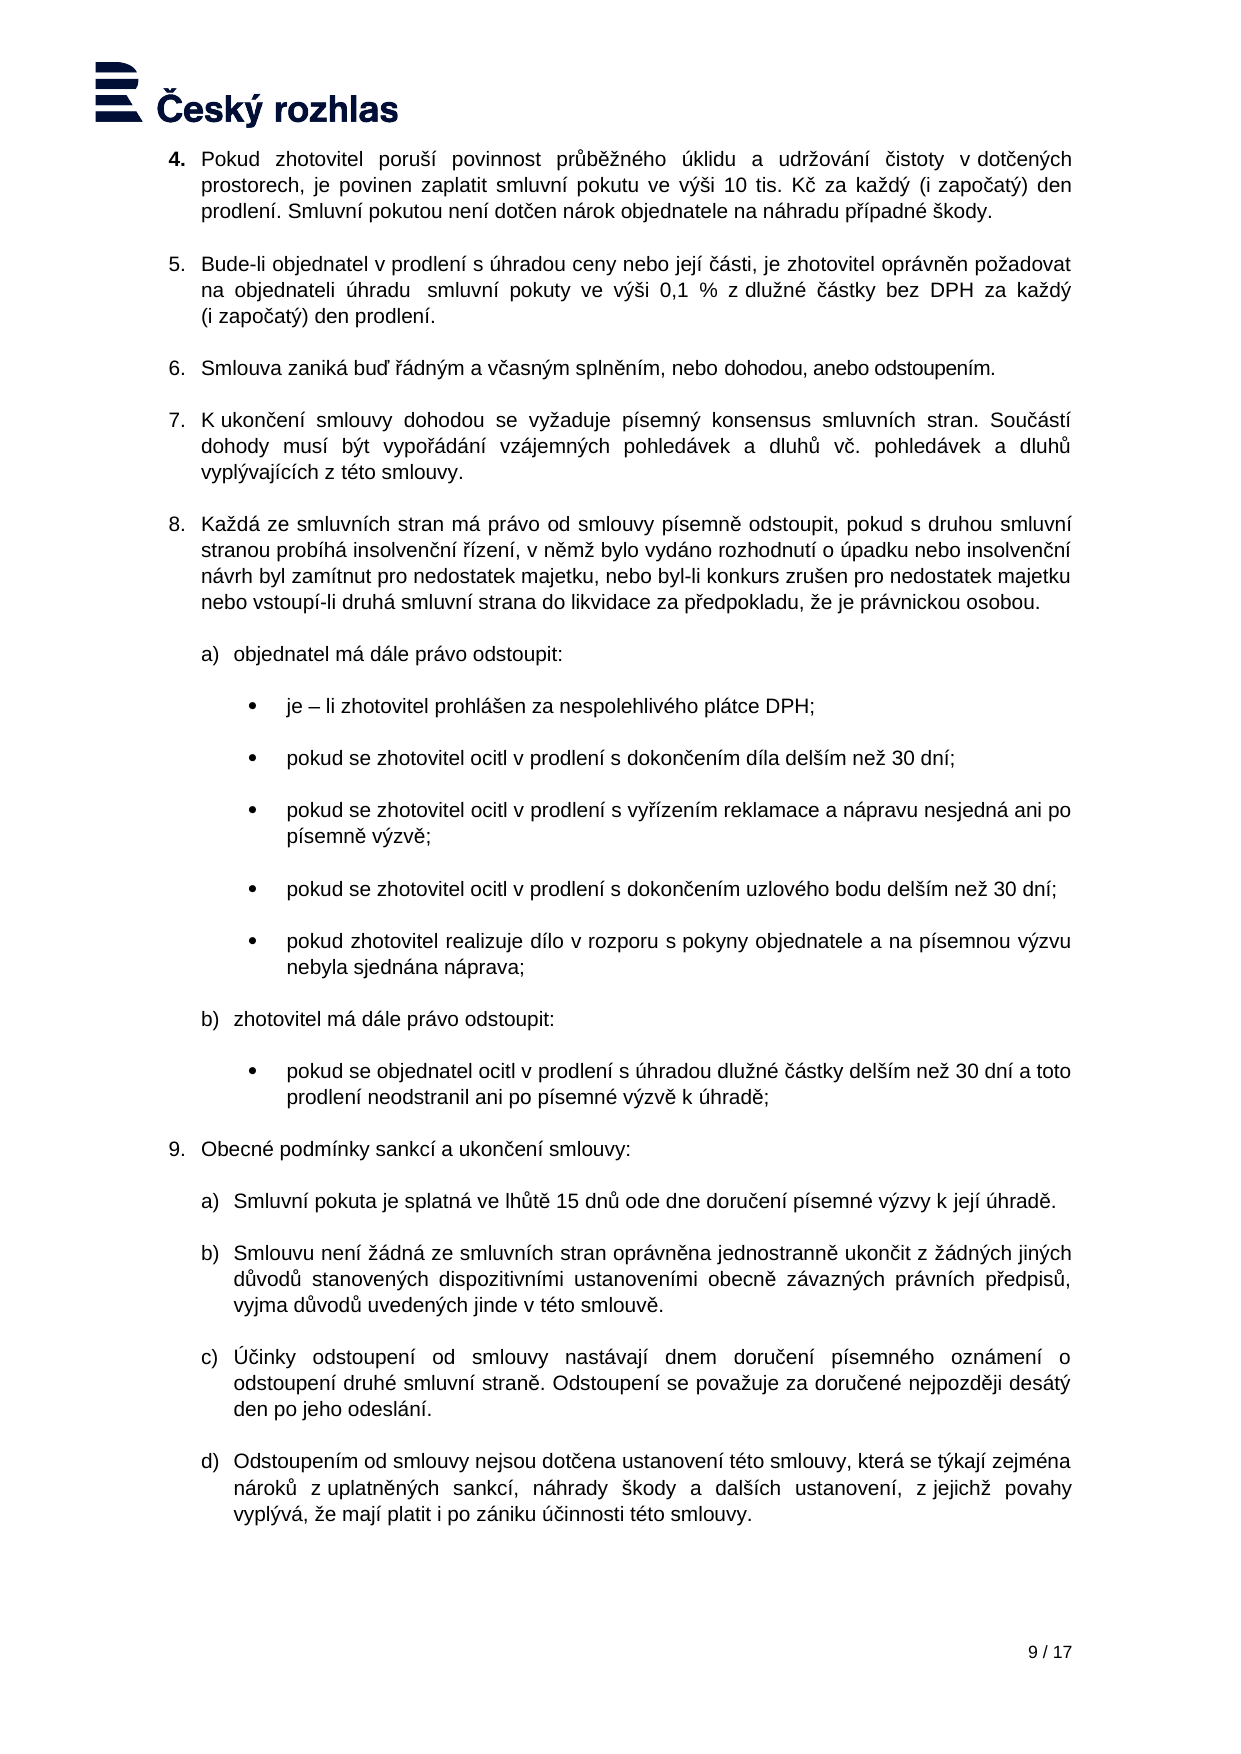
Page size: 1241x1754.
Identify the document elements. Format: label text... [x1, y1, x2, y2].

list Odstoupením od smlouvy nejsou dotčena ustanovení této smlouvy, která se týkají zejména nároků z uplatněných sankcí, náhrady škody a dalších ustanovení, z jejichž povahy vyplývá, že mají platit i po zániku účinnosti této smlouvy. [201, 1448, 1072, 1526]
list K ukončení smlouvy dohodou se vyžaduje písemný konsensus smluvních stran. Součástí dohody musí být vypořádání vzájemných pohledávek a dluhů vč. pohledávek a dluhů vyplývajících z této smlouvy. [168, 406, 1072, 484]
list zhotovitel má dále právo odstoupit: [201, 1005, 1072, 1031]
list objednatel má dále právo odstoupit: [201, 641, 1072, 667]
picture [95, 62, 398, 128]
list Pokud zhotovitel poruší povinnost průběžného úklidu a udržování čistoty v dotčených prostorech, je povinen zaplatit smluvní pokutu ve výši 10 tis. Kč za každý (i započatý) den prodlení. Smluvní pokutou není dotčen nárok objednatele na náhradu případné škody. [168, 146, 1072, 224]
list pokud se objednatel ocitl v prodlení s úhradou dlužné částky delším než 30 dní a toto prodlení neodstranil ani po písemné výzvě k úhradě; [249, 1057, 1072, 1109]
list pokud se zhotovitel ocitl v prodlení s dokončením díla delším než 30 dní; [249, 745, 1072, 771]
list Obecné podmínky sankcí a ukončení smlouvy: [168, 1136, 1072, 1162]
list pokud zhotovitel realizuje dílo v rozporu s pokyny objednatele a na písemnou výzvu nebyla sjednána náprava; [249, 927, 1072, 979]
list pokud se zhotovitel ocitl v prodlení s dokončením uzlového bodu delším než 30 dní; [249, 875, 1072, 901]
list Každá ze smluvních stran má právo od smlouvy písemně odstoupit, pokud s druhou smluvní stranou probíhá insolvenční řízení, v němž bylo vydáno rozhodnutí o úpadku nebo insolvenční návrh byl zamítnut pro nedostatek majetku, nebo byl-li konkurs zrušen pro nedostatek majetku nebo vstoupí-li druhá smluvní strana do likvidace za předpokladu, že je právnickou osobou. [168, 511, 1072, 615]
list Smlouvu není žádná ze smluvních stran oprávněna jednostranně ukončit z žádných jiných důvodů stanovených dispozitivními ustanoveními obecně závazných právních předpisů, vyjma důvodů uvedených jinde v této smlouvě. [201, 1240, 1072, 1318]
list Bude-li objednatel v prodlení s úhradou ceny nebo její části, je zhotovitel oprávněn požadovat na objednateli úhradu smluvní pokuty ve výši 0,1 % z dlužné částky bez DPH za každý (i započatý) den prodlení. [168, 250, 1072, 328]
list pokud se zhotovitel ocitl v prodlení s vyřízením reklamace a nápravu nesjedná ani po písemně výzvě; [249, 797, 1072, 849]
list Účinky odstoupení od smlouvy nastávají dnem doručení písemného oznámení o odstoupení druhé smluvní straně. Odstoupení se považuje za doručené nejpozději desátý den po jeho odeslání. [201, 1344, 1072, 1422]
list Smlouva zaniká buď řádným a včasným splněním, nebo dohodou, anebo odstoupením. [168, 354, 1072, 380]
list Smluvní pokuta je splatná ve lhůtě 15 dnů ode dne doručení písemné výzvy k její úhradě. [201, 1188, 1072, 1214]
list je – li zhotovitel prohlášen za nespolehlivého plátce DPH; [249, 693, 1072, 719]
